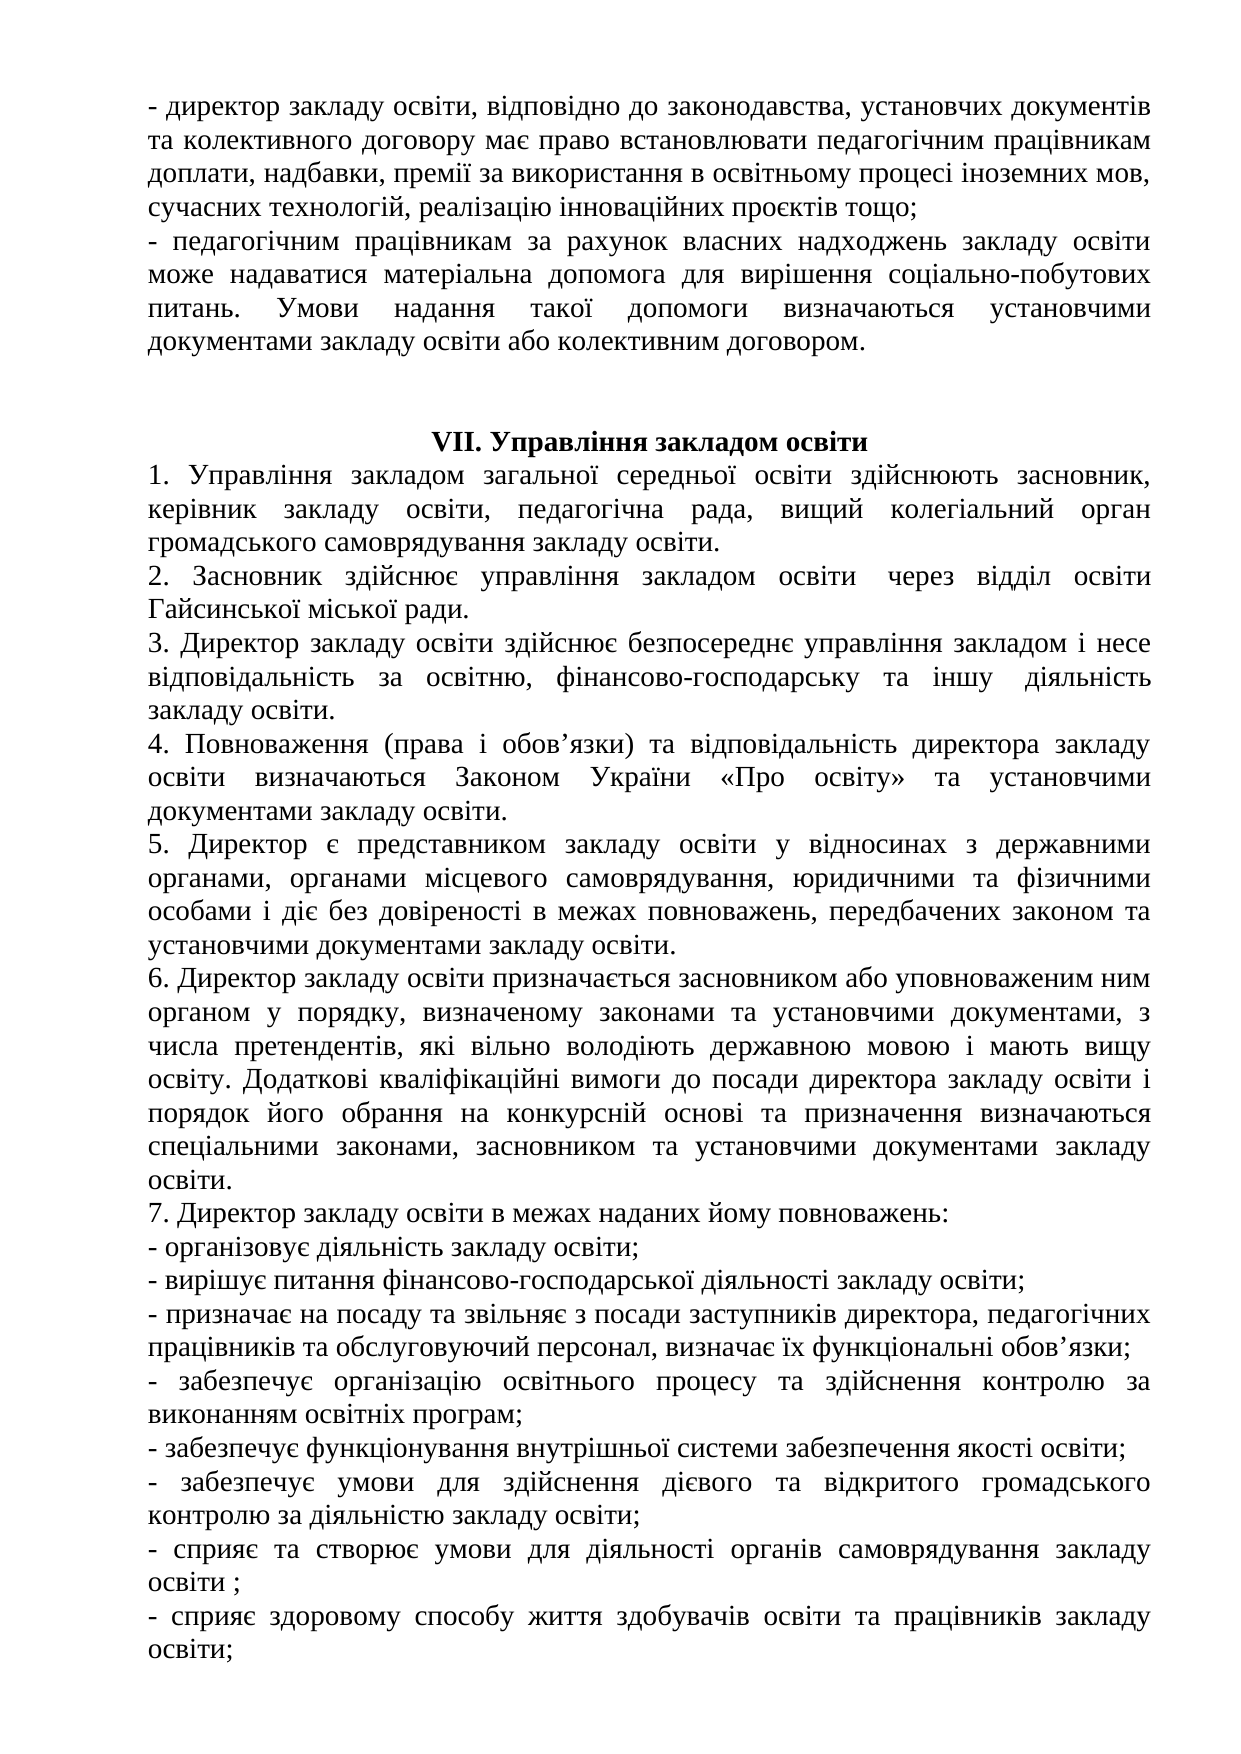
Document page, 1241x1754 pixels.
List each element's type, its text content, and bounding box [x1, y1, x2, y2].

text - сприяє здоровому способу життя здобувачів освіти та працівників закладу освіти; [148, 1598, 1152, 1665]
text 5. Директор є представником закладу освіти у відносинах з державними органами, органами місцевого самоврядування, юридичними та фізичними особами і діє без довіреності в межах повноважень, передбачених законом та установчими документами закладу освіти. [148, 826, 1152, 961]
text 2. Засновник здійснює управління закладом освіти через відділ освіти Гайсинської міської ради. [148, 558, 1152, 625]
text - призначає на посаду та звільняє з посади заступників директора, педагогічних працівників та обслуговуючий персонал, визначає їх функціональні обов’язки; [148, 1296, 1152, 1363]
text - забезпечує умови для здійснення дієвого та відкритого громадського контролю за діяльністю закладу освіти; [148, 1464, 1152, 1531]
text 1. Управління закладом загальної середньої освіти здійснюють засновник, керівник закладу освіти, педагогічна рада, вищий колегіальний орган громадського самоврядування закладу освіти. [148, 457, 1152, 558]
text - організовує діяльність закладу освіти; [148, 1229, 1152, 1262]
text 4. Повноваження (права і обов’язки) та відповідальність директора закладу освіти визначаються Законом України «Про освіту» та установчими документами закладу освіти. [148, 726, 1152, 826]
text - директор закладу освіти, відповідно до законодавства, установчих документів та колективного договору має право встановлювати педагогічним працівникам доплати, надбавки, премії за використання в освітньому процесі іноземних мов, сучасних технологій, реалізацію інноваційних проєктів тощо; [148, 88, 1152, 223]
text - вирішує питання фінансово-господарської діяльності закладу освіти; [148, 1262, 1152, 1296]
text - педагогічним працівникам за рахунок власних надходжень закладу освіти може надаватися матеріальна допомога для вирішення соціально-побутових питань. Умови надання такої допомоги визначаються установчими документами закладу освіти або колективним договором. [148, 223, 1152, 357]
text 6. Директор закладу освіти призначається засновником або уповноваженим ним органом у порядку, визначеному законами та установчими документами, з числа претендентів, які вільно володіють державною мовою і мають вищу освіту. Додаткові кваліфікаційні вимоги до посади директора закладу освіти і порядок його обрання на конкурсній основі та призначення визначаються спеціальними законами, засновником та установчими документами закладу освіти. [148, 961, 1152, 1195]
text - забезпечує функціонування внутрішньої системи забезпечення якості освіти; [148, 1430, 1152, 1464]
text - сприяє та створює умови для діяльності органів самоврядування закладу освіти ; [148, 1531, 1152, 1598]
text 7. Директор закладу освіти в межах наданих йому повноважень: [148, 1195, 1152, 1229]
text VII. Управління закладом освіти [148, 424, 1152, 457]
text 3. Директор закладу освіти здійснює безпосереднє управління закладом і несе відповідальність за освітню, фінансово-господарську та іншу діяльність закладу освіти. [148, 625, 1152, 726]
text - забезпечує організацію освітнього процесу та здійснення контролю за виконанням освітніх програм; [148, 1363, 1152, 1430]
